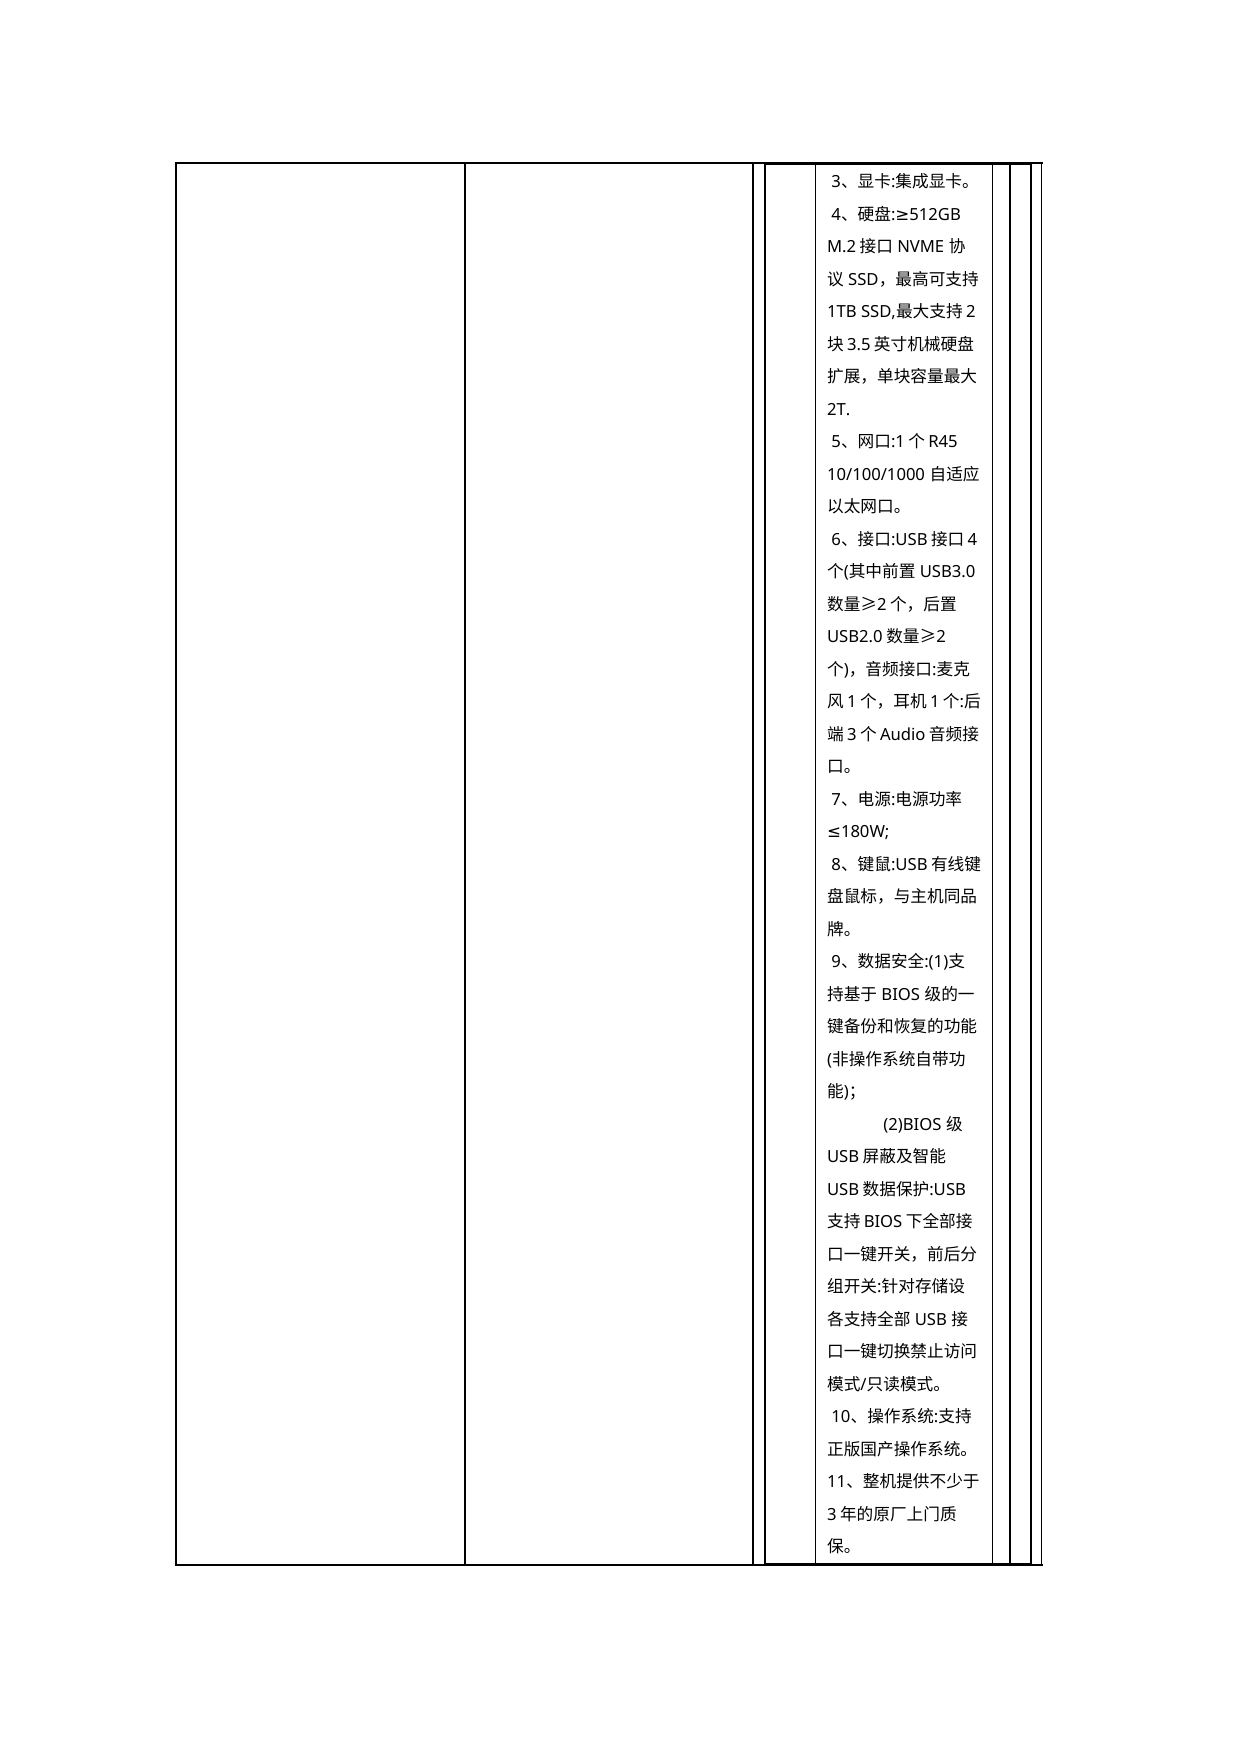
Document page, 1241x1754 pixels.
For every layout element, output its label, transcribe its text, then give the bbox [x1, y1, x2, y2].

table_cell [466, 164, 752, 1564]
table_cell [754, 164, 764, 1564]
table_cell [993, 165, 1009, 1563]
table_cell 1 [177, 164, 464, 1564]
table_cell [1011, 165, 1030, 1563]
table_cell [1032, 164, 1041, 1564]
table_cell [766, 165, 815, 1563]
table_cell [816, 165, 992, 1563]
